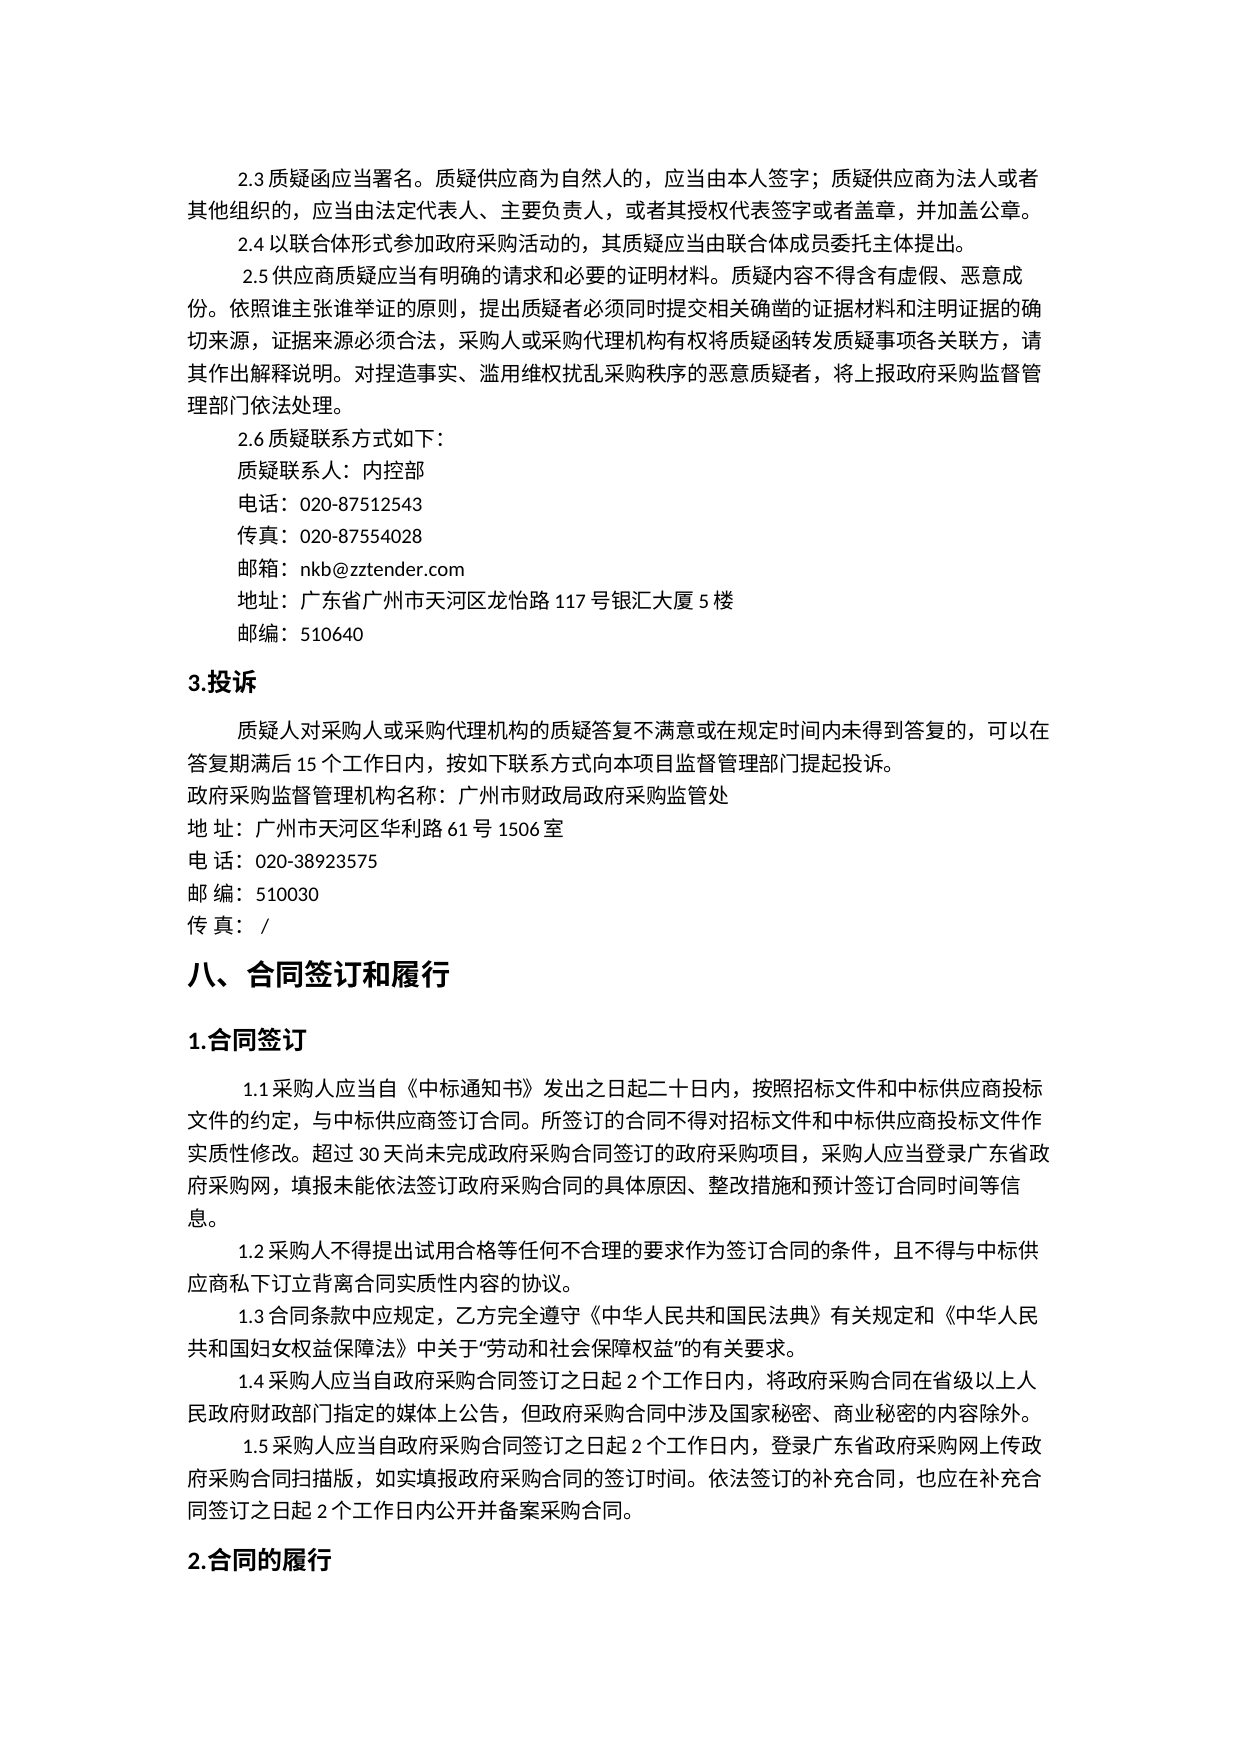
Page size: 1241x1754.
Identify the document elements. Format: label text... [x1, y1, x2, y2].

text 1.1采购人应当自《中标通知书》发出之日起二十日内，按照招标文件和中标供应商投标文件的约定，与中标供应商签订合同。所签订的合同不得对招标文件和中标供应商投标文件作实质性修改。超过30天尚未完成政府采购合同签订的政府采购项目，采购人应当登录广东省政府采购网，填报未能依法签订政府采购合同的具体原因、整改措施和预计签订合同时间等信息。 [187, 1072, 1053, 1234]
text 邮 编：510030 [187, 877, 1053, 909]
text 2.4以联合体形式参加政府采购活动的，其质疑应当由联合体成员委托主体提出。 [187, 227, 1053, 259]
text 1.3合同条款中应规定，乙方完全遵守《中华人民共和国民法典》有关规定和《中华人民共和国妇女权益保障法》中关于“劳动和社会保障权益”的有关要求。 [187, 1299, 1053, 1364]
text 2.合同的履行 [187, 1527, 1053, 1592]
text 2.6质疑联系方式如下： [187, 422, 1053, 454]
text 传真：020-87554028 [187, 519, 1053, 552]
text 邮编：510640 [187, 617, 1053, 649]
text 质疑人对采购人或采购代理机构的质疑答复不满意或在规定时间内未得到答复的，可以在答复期满后15个工作日内，按如下联系方式向本项目监督管理部门提起投诉。 [187, 714, 1053, 779]
text 1.2采购人不得提出试用合格等任何不合理的要求作为签订合同的条件，且不得与中标供应商私下订立背离合同实质性内容的协议。 [187, 1234, 1053, 1299]
text 3.投诉 [187, 649, 1053, 714]
text 传 真： / [187, 909, 1053, 942]
text 地 址：广州市天河区华利路61号1506室 [187, 812, 1053, 844]
text 邮箱：nkb@zztender.com [187, 552, 1053, 584]
text 2.5供应商质疑应当有明确的请求和必要的证明材料。质疑内容不得含有虚假、恶意成份。依照谁主张谁举证的原则，提出质疑者必须同时提交相关确凿的证据材料和注明证据的确切来源，证据来源必须合法，采购人或采购代理机构有权将质疑函转发质疑事项各关联方，请其作出解释说明。对捏造事实、滥用维权扰乱采购秩序的恶意质疑者，将上报政府采购监督管理部门依法处理。 [187, 259, 1053, 422]
text 地址：广东省广州市天河区龙怡路117号银汇大厦5楼 [187, 584, 1053, 617]
text 质疑联系人：内控部 [187, 454, 1053, 487]
text 1.4采购人应当自政府采购合同签订之日起2个工作日内，将政府采购合同在省级以上人民政府财政部门指定的媒体上公告，但政府采购合同中涉及国家秘密、商业秘密的内容除外。 [187, 1364, 1053, 1429]
text 1.5采购人应当自政府采购合同签订之日起2个工作日内，登录广东省政府采购网上传政府采购合同扫描版，如实填报政府采购合同的签订时间。依法签订的补充合同，也应在补充合同签订之日起2个工作日内公开并备案采购合同。 [187, 1429, 1053, 1527]
text 2.3 质疑函应当署名。质疑供应商为自然人的，应当由本人签字；质疑供应商为法人或者其他组织的，应当由法定代表人、主要负责人，或者其授权代表签字或者盖章，并加盖公章。 [187, 162, 1053, 227]
text 电话：020-87512543 [187, 487, 1053, 519]
text 电 话：020-38923575 [187, 844, 1053, 877]
text 1.合同签订 [187, 1007, 1053, 1072]
text 八、合同签订和履行 [187, 942, 1053, 1007]
text 政府采购监督管理机构名称：广州市财政局政府采购监管处 [187, 779, 1053, 812]
